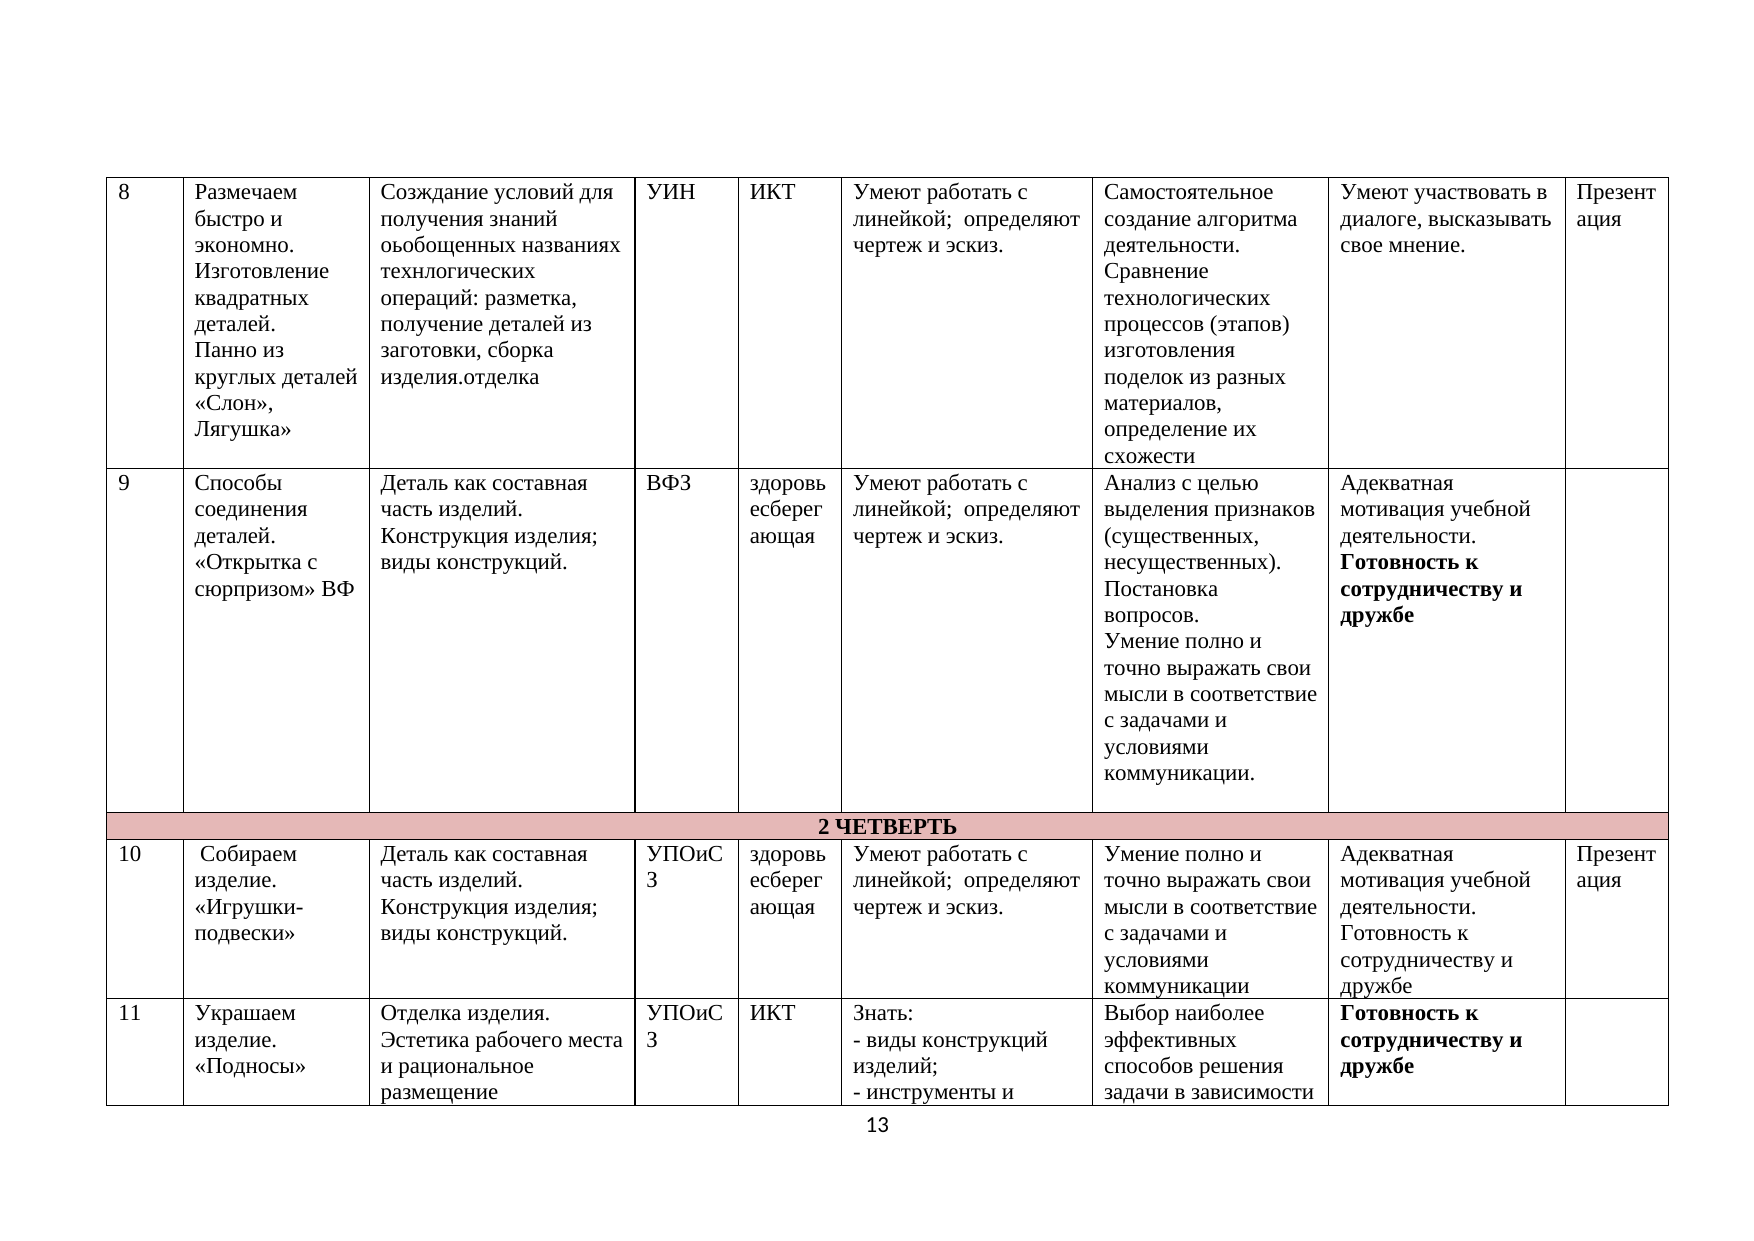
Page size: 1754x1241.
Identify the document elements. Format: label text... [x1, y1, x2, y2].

table_cell УИН [636, 178, 738, 468]
table_cell Деталь как составная часть изделий. Конструкция изделия; виды конструкций. [370, 840, 634, 998]
table_cell Адекватная мотивация учебной деятельности. Готовность к сотрудничеству и дружбе [1329, 469, 1565, 812]
table_cell Умение полно и точно выражать свои мысли в соответствие с задачами и условиями коммуникации [1093, 840, 1328, 998]
table_cell ИКТ [739, 178, 841, 468]
table_cell Презентация [1566, 178, 1668, 468]
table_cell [1329, 999, 1565, 1105]
table_cell ИКТ [739, 999, 841, 1105]
table_cell Умеют работать с линейкой; определяют чертеж и эскиз. [842, 469, 1092, 812]
table_cell Умеют работать с линейкой; определяют чертеж и эскиз. [842, 840, 1092, 998]
table_cell 9 [107, 469, 183, 812]
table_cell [842, 999, 1092, 1105]
table_cell 2 ЧЕТВЕРТЬ [107, 813, 1668, 839]
table_cell 8 [107, 178, 183, 468]
table_cell 10 [107, 840, 183, 998]
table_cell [370, 999, 634, 1105]
table_cell [1566, 999, 1668, 1105]
table_cell Анализ с целью выделения признаков (существенных, несущественных). Постановка вопросов. Умение полно и точно выражать свои мысли в соответствие с задачами и условиями коммуникации. [1093, 469, 1328, 812]
table_cell Способы соединения деталей. «Открытка с сюрпризом» ВФ [184, 469, 369, 812]
table_cell Самостоятельное создание алгоритма деятельности. Сравнение технологических процессов (этапов) изготовления поделок из разных материалов, определение их схожести [1093, 178, 1328, 468]
table_cell Умеют участвовать в диалоге, высказывать свое мнение. [1329, 178, 1565, 468]
table_cell УПОиСЗ [636, 999, 738, 1105]
table_cell Размечаем быстро и экономно. Изготовление квадратных деталей. Панно из круглых деталей «Слон», Лягушка» [184, 178, 369, 468]
table_cell Собираем изделие. «Игрушки-подвески» [184, 840, 369, 998]
table_cell 11 [107, 999, 183, 1105]
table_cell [842, 178, 1092, 468]
table_cell Деталь как составная часть изделий. Конструкция изделия; виды конструкций. [370, 469, 634, 812]
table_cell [184, 999, 369, 1105]
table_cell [1093, 999, 1328, 1105]
table_cell [1566, 469, 1668, 812]
table_cell здоровьесберегающая [739, 469, 841, 812]
table_cell здоровьесберегающая [739, 840, 841, 998]
table_cell ВФЗ [636, 469, 738, 812]
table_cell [370, 178, 634, 468]
table_cell УПОиСЗ [636, 840, 738, 998]
table_cell Адекватная мотивация учебной деятельности. Готовность к сотрудничеству и дружбе [1329, 840, 1565, 998]
table_cell Презентация [1566, 840, 1668, 998]
